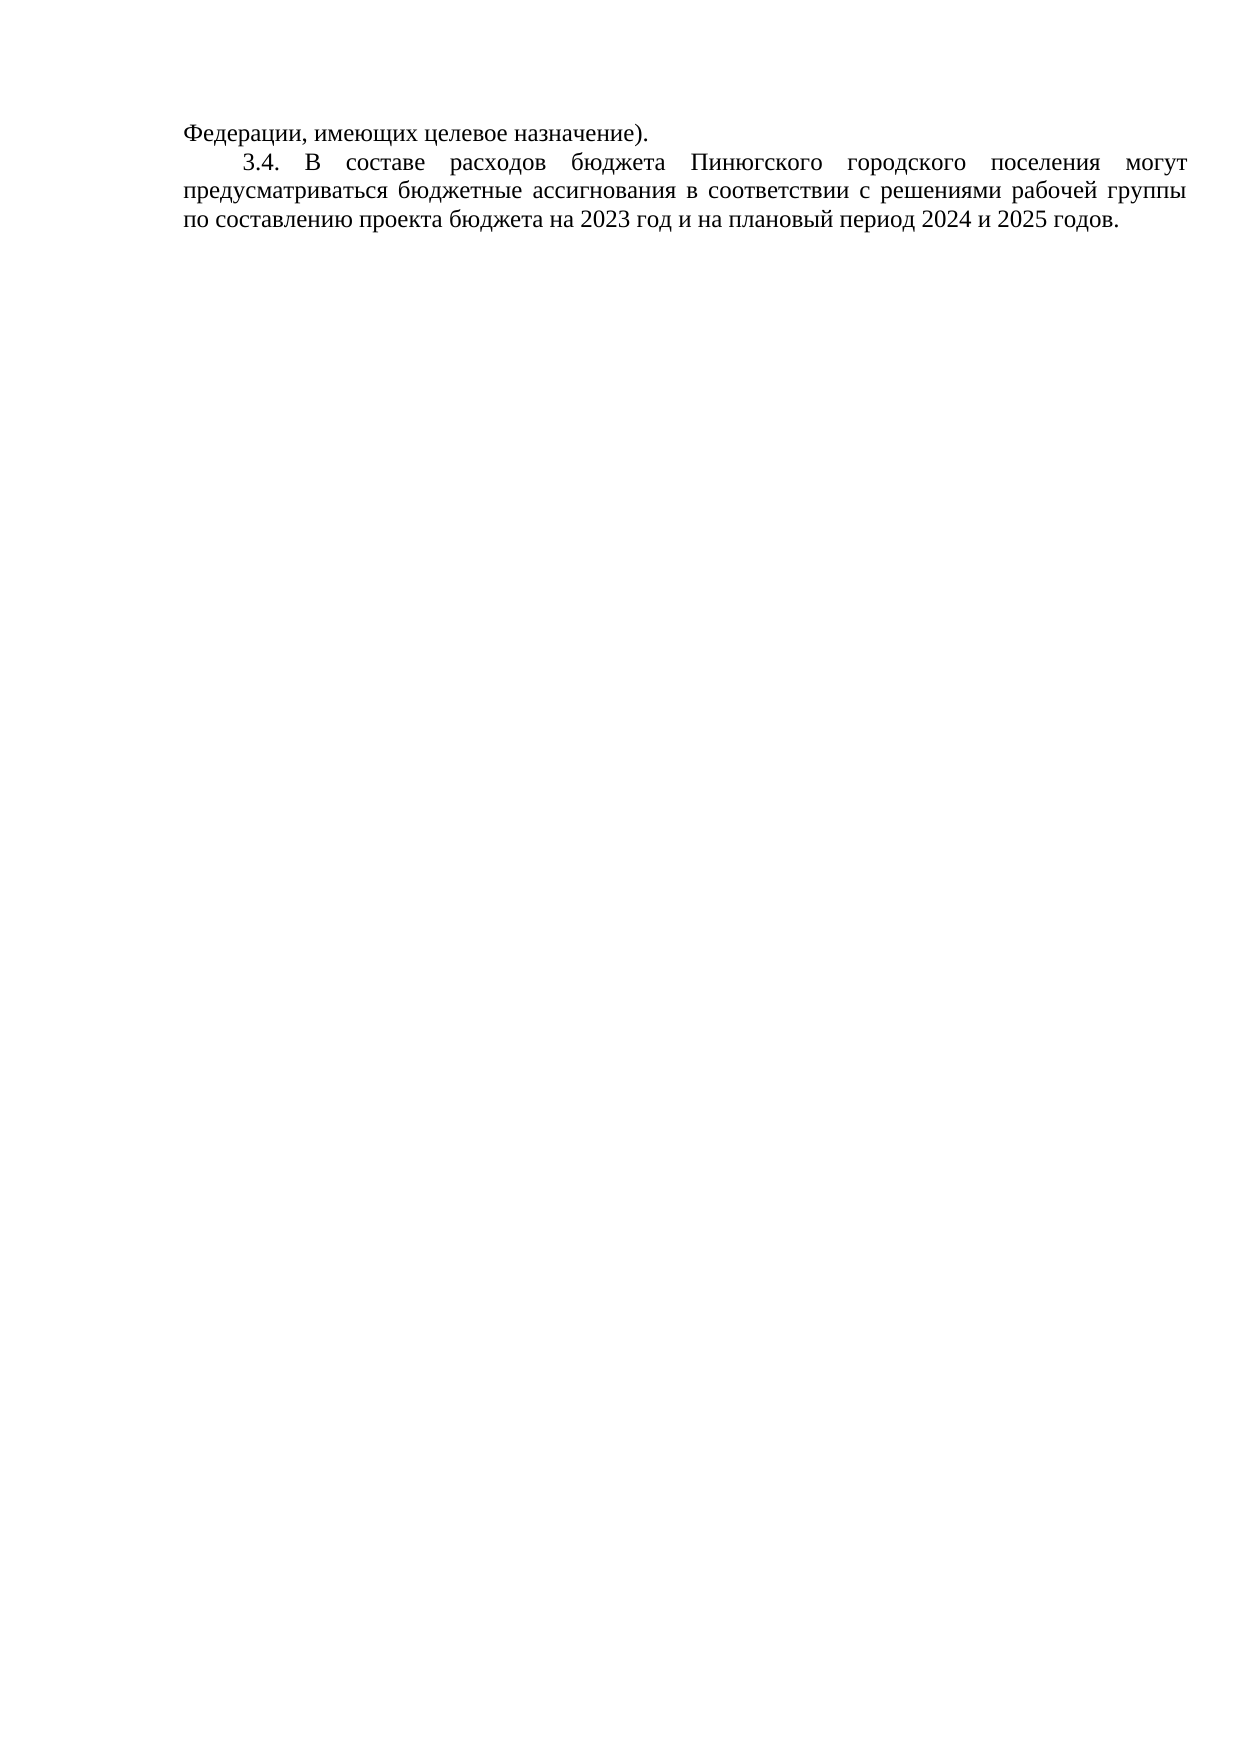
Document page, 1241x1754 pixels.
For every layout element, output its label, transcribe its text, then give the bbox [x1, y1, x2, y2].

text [183, 118, 1187, 147]
text 3.4. В составе расходов бюджета Пинюгского городского поселения могут предусматриваться бюджетные ассигнования в соответствии с решениями рабочей группы по составлению проекта бюджета на 2023 год и на плановый период 2024 и 2025 годов. [183, 147, 1187, 233]
